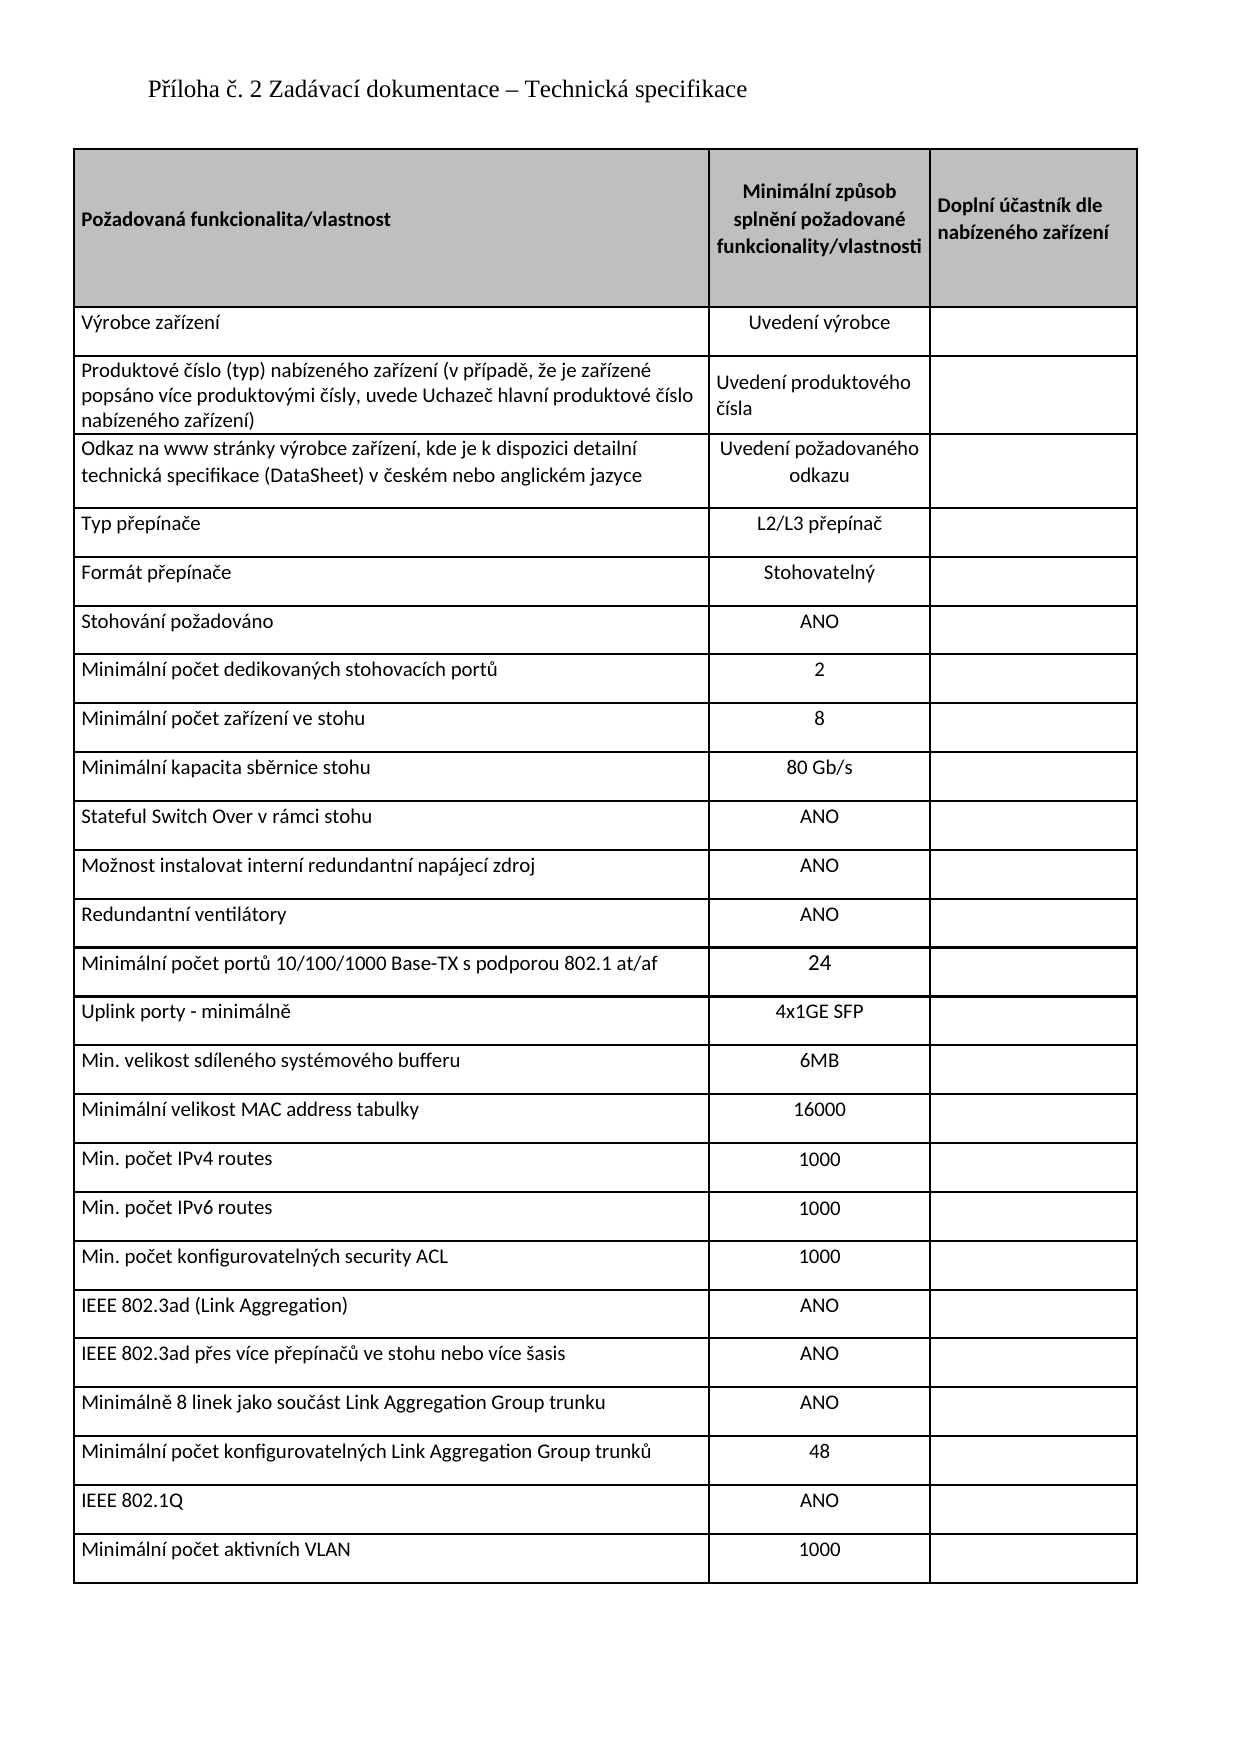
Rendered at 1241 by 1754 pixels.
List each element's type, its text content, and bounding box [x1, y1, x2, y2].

table_cell Min. velikost sdíleného systémového bufferu [75, 1046, 708, 1093]
table_cell Minimální velikost MAC address tabulky [75, 1095, 708, 1142]
table_cell IEEE 802.3ad (Link Aggregation) [75, 1291, 708, 1337]
table_cell Min. počet IPv4 routes [75, 1144, 708, 1191]
table_cell [931, 1046, 1136, 1093]
table_cell [931, 998, 1136, 1044]
table_cell IEEE 802.3ad přes více přepínačů ve stohu nebo více šasis [75, 1339, 708, 1386]
table_cell 80 Gb/s [710, 753, 929, 800]
table_cell 24 [710, 949, 929, 995]
table_cell 16000 [710, 1095, 929, 1142]
table_header Požadovaná funkcionalita/vlastnost [75, 150, 708, 306]
table_cell Možnost instalovat interní redundantní napájecí zdroj [75, 851, 708, 898]
table_cell Výrobce zařízení [75, 308, 708, 355]
table_cell [931, 435, 1136, 507]
table_cell Minimální počet dedikovaných stohovacích portů [75, 655, 708, 702]
table_cell Stohování požadováno [75, 607, 708, 653]
table_cell 6MB [710, 1046, 929, 1093]
table_cell ANO [710, 607, 929, 653]
table_cell 48 [710, 1437, 929, 1484]
table_cell IEEE 802.1Q [75, 1486, 708, 1533]
table_cell Stohovatelný [710, 558, 929, 604]
table_cell ANO [710, 900, 929, 946]
table_cell Minimální počet portů 10/100/1000 Base-TX s podporou 802.1 at/af [75, 949, 708, 995]
table_cell ANO [710, 851, 929, 898]
table_cell Min. počet konfigurovatelných security ACL [75, 1242, 708, 1288]
table_cell 1000 [710, 1242, 929, 1288]
table_cell [931, 357, 1136, 433]
table_cell ANO [710, 1486, 929, 1533]
table_cell [931, 308, 1136, 355]
table_header Doplní účastník dle nabízeného zařízení [931, 150, 1136, 306]
table_cell Typ přepínače [75, 509, 708, 556]
table_cell [931, 1193, 1136, 1239]
table_cell [931, 607, 1136, 653]
table_cell [931, 802, 1136, 849]
table_cell Minimální kapacita sběrnice stohu [75, 753, 708, 800]
table_cell [931, 753, 1136, 800]
table_cell ANO [710, 1291, 929, 1337]
table_cell Redundantní ventilátory [75, 900, 708, 946]
table_cell [931, 900, 1136, 946]
table_cell [931, 704, 1136, 751]
table_cell [931, 1291, 1136, 1337]
table_cell Minimální počet konfigurovatelných Link Aggregation Group trunků [75, 1437, 708, 1484]
table_cell L2/L3 přepínač [710, 509, 929, 556]
table_cell [931, 1095, 1136, 1142]
table_cell [931, 1437, 1136, 1484]
table_cell Formát přepínače [75, 558, 708, 604]
table_cell [931, 1486, 1136, 1533]
table_cell Uvedení produktového čísla [710, 357, 929, 433]
table_cell Odkaz na www stránky výrobce zařízení, kde je k dispozici detailní technická specifikace (DataSheet) v českém nebo anglickém jazyce [75, 435, 708, 507]
table_cell Minimální počet aktivních VLAN [75, 1535, 708, 1582]
table_cell 4x1GE SFP [710, 998, 929, 1044]
table_cell Min. počet IPv6 routes [75, 1193, 708, 1239]
table_cell ANO [710, 1388, 929, 1435]
table_cell 1000 [710, 1193, 929, 1239]
table_cell Stateful Switch Over v rámci stohu [75, 802, 708, 849]
table_cell [931, 1144, 1136, 1191]
table_cell [931, 655, 1136, 702]
table_cell [931, 1388, 1136, 1435]
table_cell [931, 1535, 1136, 1582]
table_cell Minimálně 8 linek jako součást Link Aggregation Group trunku [75, 1388, 708, 1435]
table_cell [931, 949, 1136, 995]
table_cell 1000 [710, 1144, 929, 1191]
table_cell Produktové číslo (typ) nabízeného zařízení (v případě, že je zařízené popsáno více produktovými čísly, uvede Uchazeč hlavní produktové číslo nabízeného zařízení) [75, 357, 708, 433]
table_cell ANO [710, 802, 929, 849]
table_cell [931, 558, 1136, 604]
table_cell [931, 851, 1136, 898]
table_cell ANO [710, 1339, 929, 1386]
table_cell [931, 1242, 1136, 1288]
table_cell [931, 1339, 1136, 1386]
table_cell 8 [710, 704, 929, 751]
table_cell [931, 509, 1136, 556]
table_cell Uplink porty - minimálně [75, 998, 708, 1044]
table_cell Uvedení výrobce [710, 308, 929, 355]
table_cell 2 [710, 655, 929, 702]
table_cell Uvedení požadovaného odkazu [710, 435, 929, 507]
table_cell 1000 [710, 1535, 929, 1582]
table_header Minimální způsob splnění požadované funkcionality/vlastnosti [710, 150, 929, 306]
table_cell Minimální počet zařízení ve stohu [75, 704, 708, 751]
